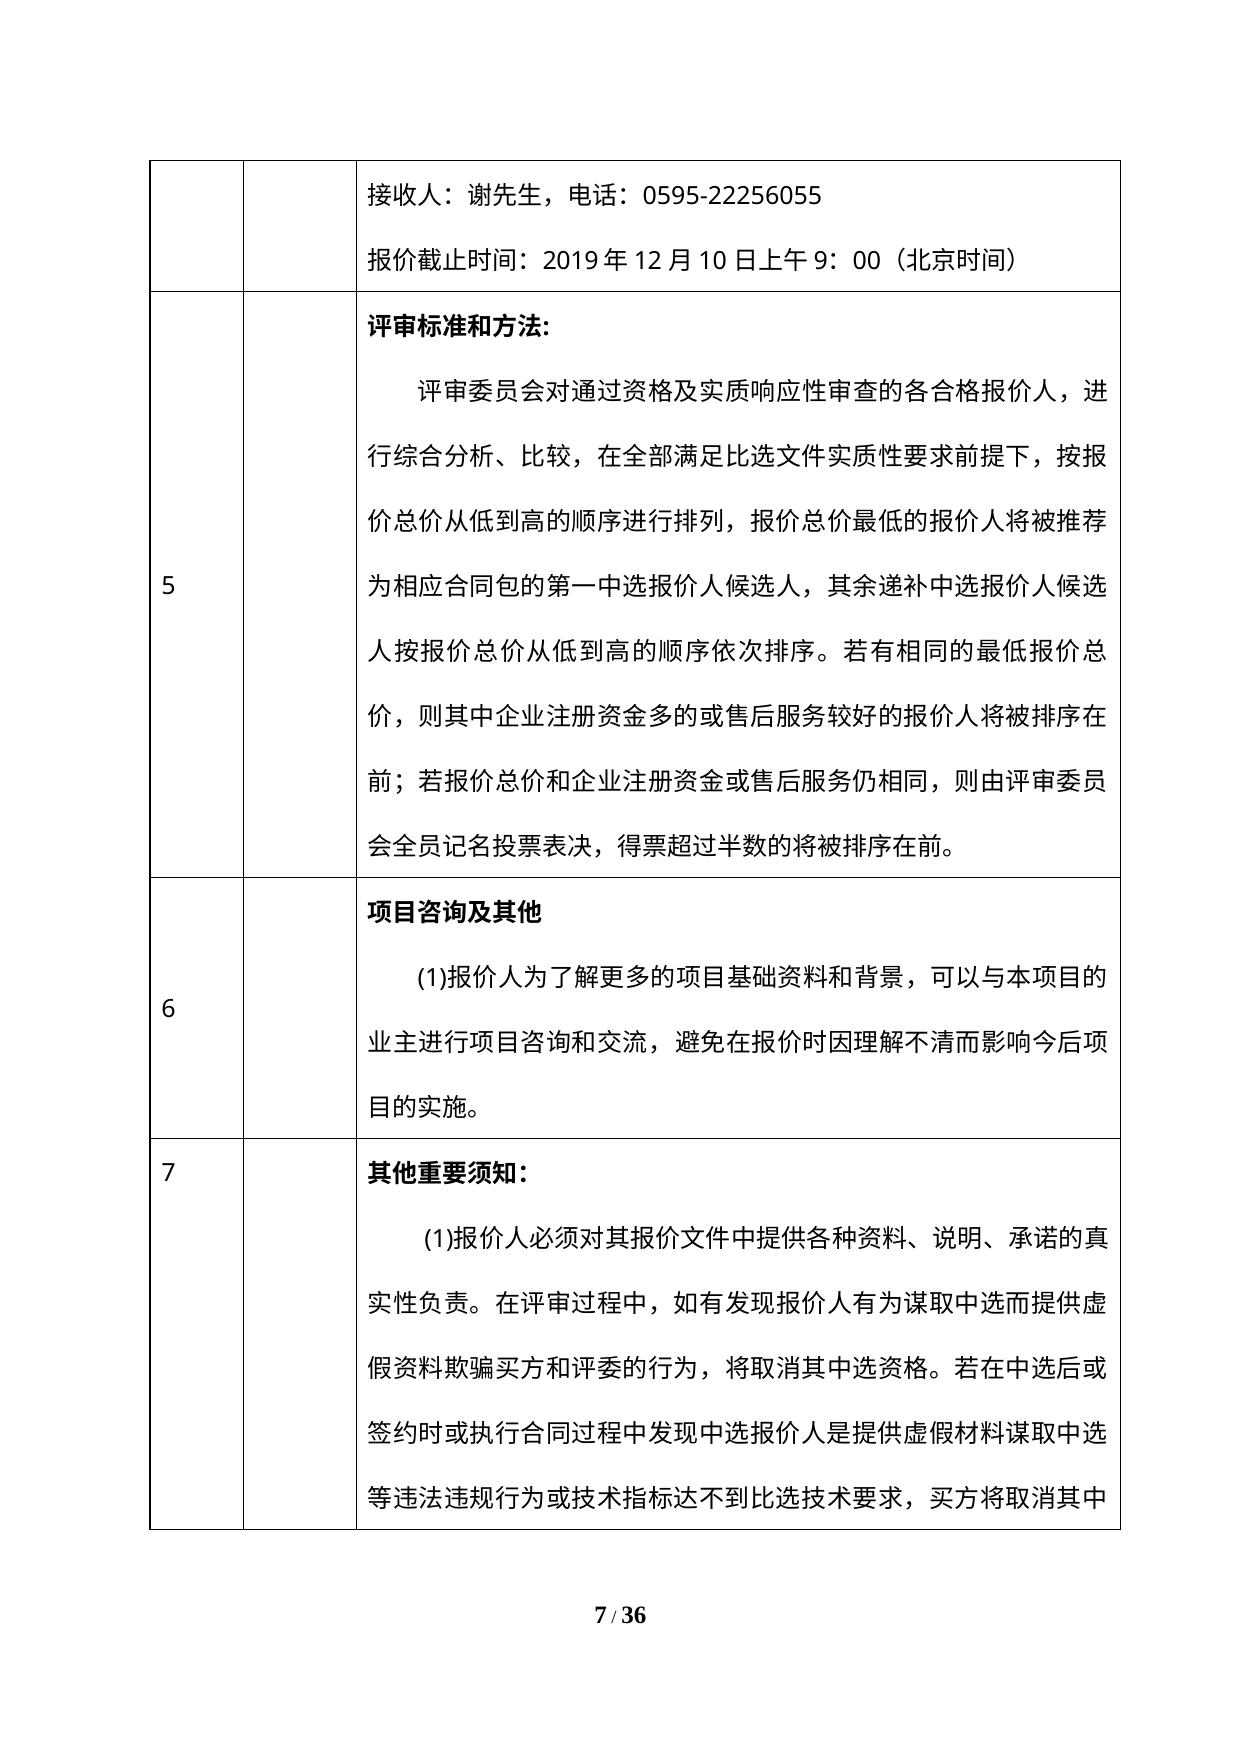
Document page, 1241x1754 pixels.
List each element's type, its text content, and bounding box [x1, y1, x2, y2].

table_cell 评审标准和方法: 评审委员会对通过资格及实质响应性审查的各合格报价人，进行综合分析、比较，在全部满足比选文件实质性要求前提下，按报价总价从低到高的顺序进行排列，报价总价最低的报价人将被推荐为相应合同包的第一中选报价人候选人，其余递补中选报价人候选人按报价总价从低到高的顺序依次排序。若有相同的最低报价总价，则其中企业注册资金多的或售后服务较好的报价人将被排序在前；若报价总价和企业注册资金或售后服务仍相同，则由评审委员会全员记名投票表决，得票超过半数的将被排序在前。 [357, 292, 1120, 877]
table_cell [244, 292, 356, 877]
table_cell 项目咨询及其他 (1)报价人为了解更多的项目基础资料和背景，可以与本项目的业主进行项目咨询和交流，避免在报价时因理解不清而影响今后项目的实施。 [357, 878, 1120, 1138]
table_cell 5 [151, 292, 243, 877]
table_cell [244, 1139, 356, 1529]
table_cell 6 [151, 878, 243, 1138]
table_cell [244, 878, 356, 1138]
table_cell [244, 161, 356, 291]
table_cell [357, 1139, 1120, 1529]
table_cell 7 [151, 1139, 243, 1529]
table_cell 4 [151, 161, 243, 291]
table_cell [357, 161, 1120, 291]
